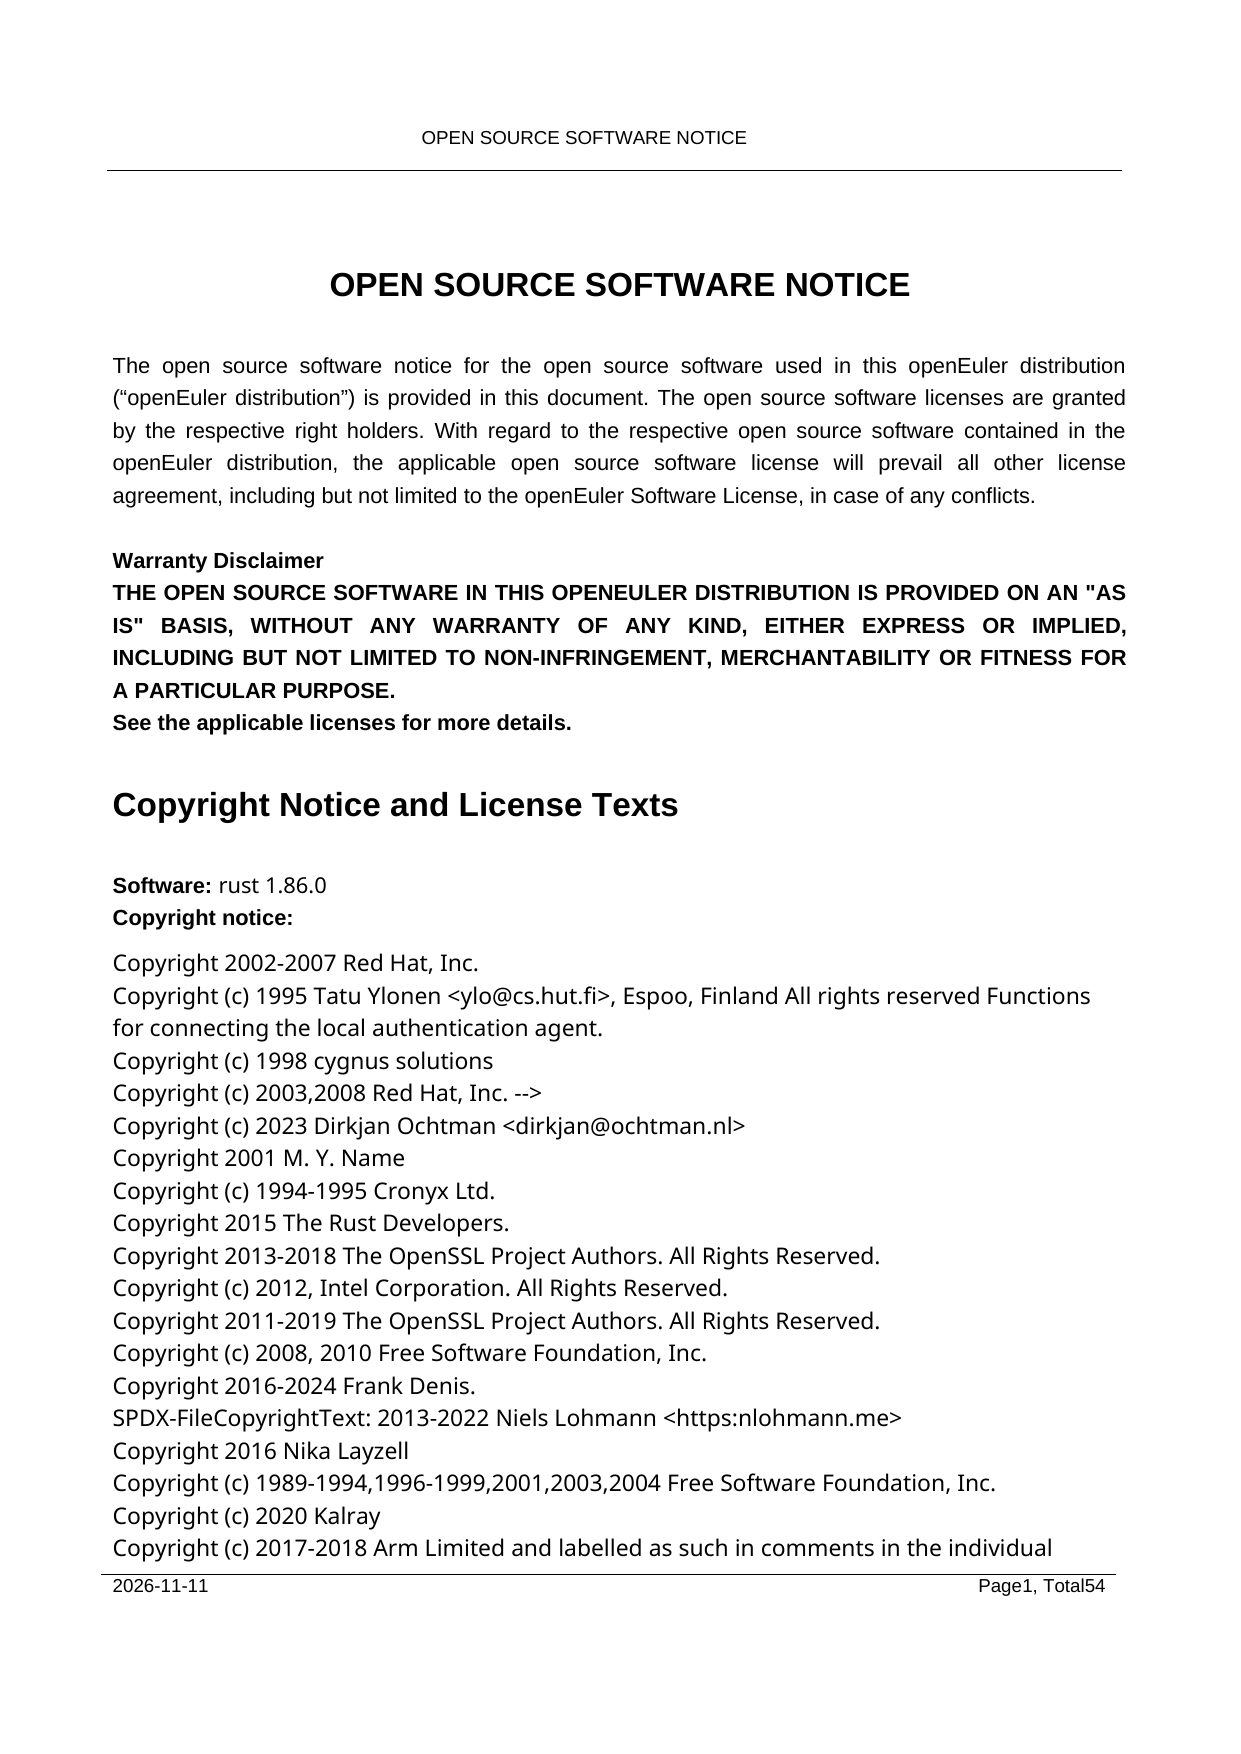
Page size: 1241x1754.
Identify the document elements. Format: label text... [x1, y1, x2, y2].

text THE OPEN SOURCE SOFTWARE IN THIS OPENEULER DISTRIBUTION IS PROVIDED ON AN "AS IS" BASIS, WITHOUT ANY WARRANTY OF ANY KIND, EITHER EXPRESS OR IMPLIED, INCLUDING BUT NOT LIMITED TO NON-INFRINGEMENT, MERCHANTABILITY OR FITNESS FOR A PARTICULAR PURPOSE. See the applicable licenses for more details. [112, 576, 1128, 739]
text Warranty Disclaimer [112, 544, 1128, 576]
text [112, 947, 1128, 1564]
text Copyright Notice and License Texts [112, 771, 1128, 836]
text The open source software notice for the open source software used in this openEuler distribution (“openEuler distribution”) is provided in this document. The open source software licenses are granted by the respective right holders. With regard to the respective open source software contained in the openEuler distribution, the applicable open source software license will prevail all other license agreement, including but not limited to the openEuler Software License, in case of any conflicts. [112, 349, 1128, 511]
title Software: rust 1.86.0 [112, 869, 1128, 901]
text Copyright notice: [112, 901, 1128, 934]
text OPEN SOURCE SOFTWARE NOTICE [112, 251, 1128, 316]
